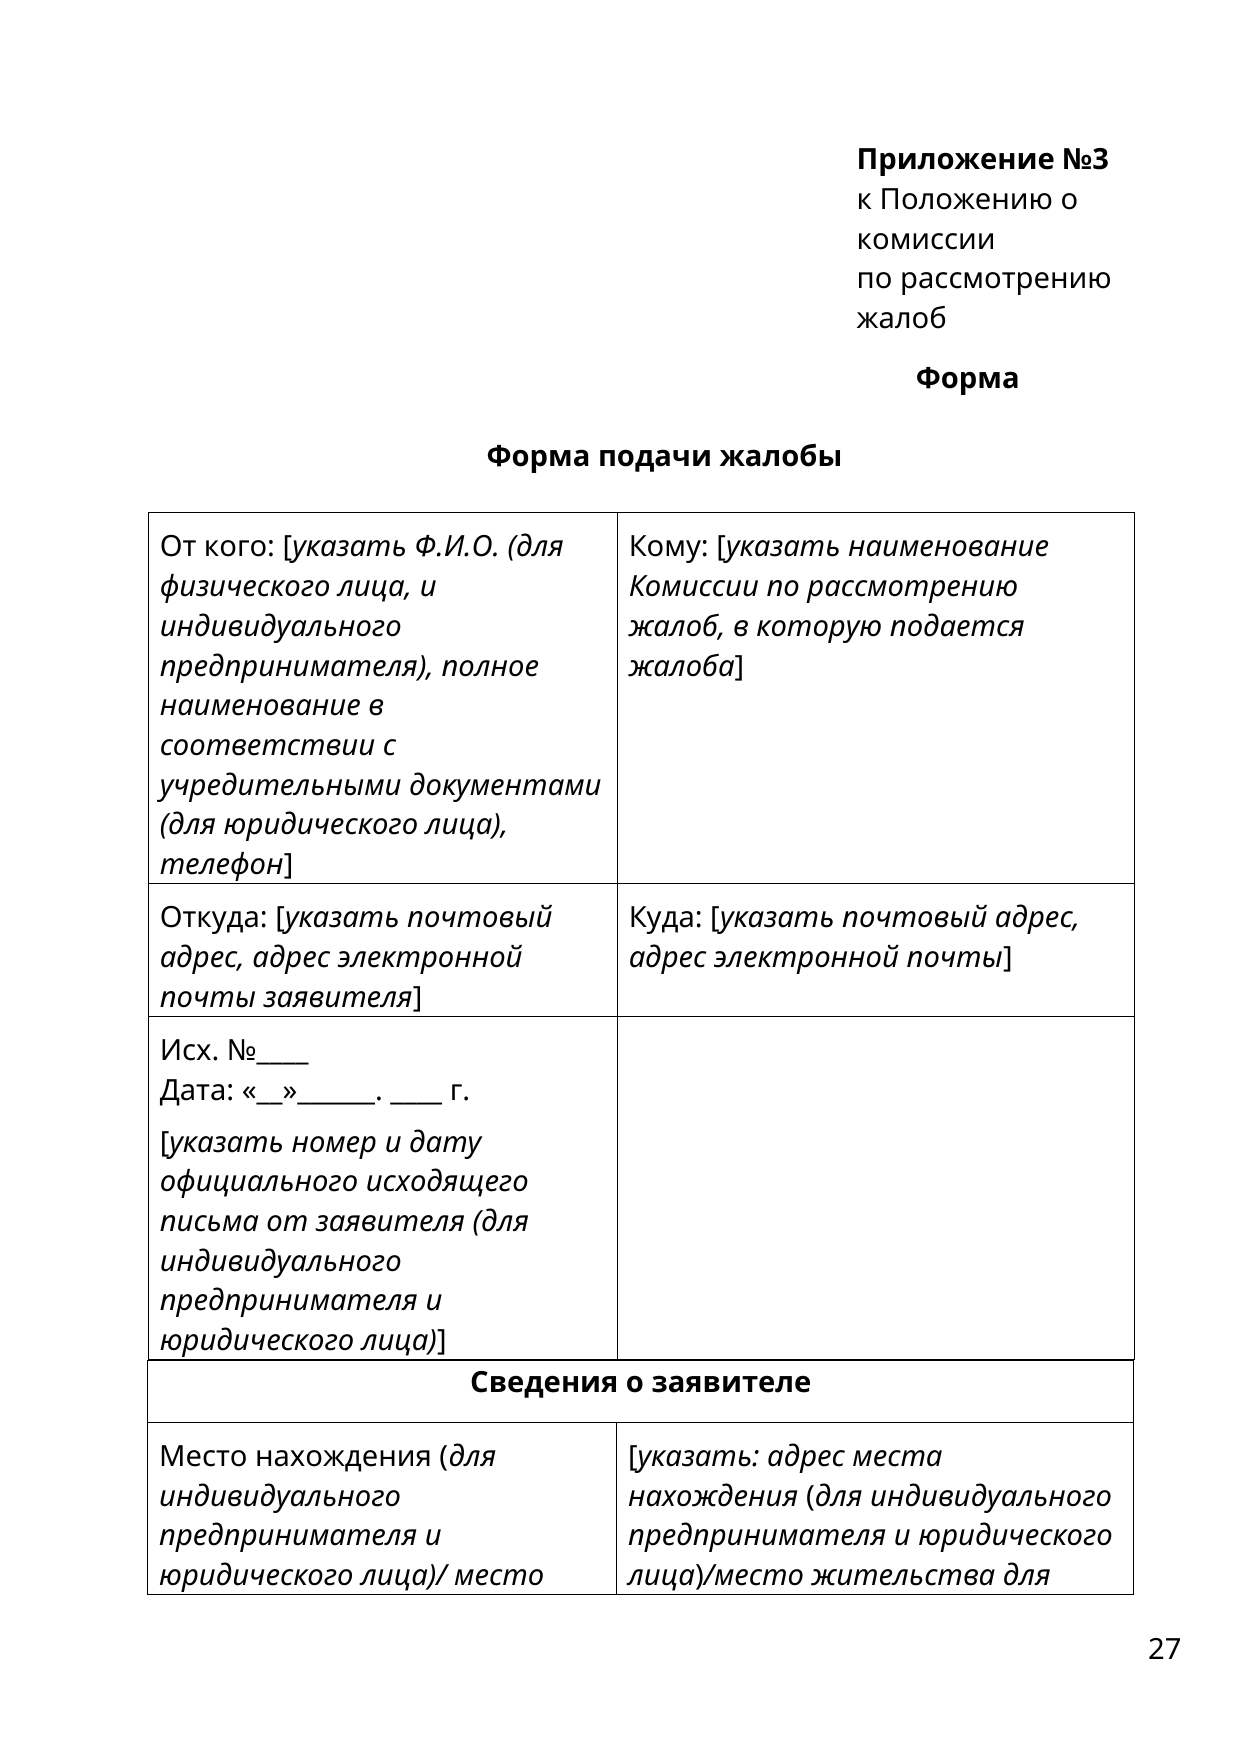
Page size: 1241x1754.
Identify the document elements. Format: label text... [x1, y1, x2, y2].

table_cell Исх. №____ Дата: «__»______. ____ г. [указать номер и дату официального исходящего письма от заявителя (для индивидуального предпринимателя и юридического лица)] [149, 1017, 617, 1359]
table_cell Откуда: [указать почтовый адрес, адрес электронной почты заявителя] [149, 884, 617, 1016]
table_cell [148, 1423, 616, 1594]
table_header От кого: [указать Ф.И.О. (для физического лица, и индивидуального предпринимателя), полное наименование в соответствии с учредительными документами (для юридического лица), телефон] [149, 513, 617, 883]
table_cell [617, 1423, 1133, 1594]
table_cell Куда: [указать почтовый адрес, адрес электронной почты] [618, 884, 1134, 1016]
text Приложение №3 к Положению о комиссии по рассмотрению жалоб [856, 138, 1181, 337]
text Форма [916, 358, 1181, 397]
table_cell [618, 1017, 1134, 1359]
table_header Сведения о заявителе [148, 1361, 1133, 1422]
text Форма подачи жалобы [148, 435, 1181, 475]
table_header Кому: [указать наименование Комиссии по рассмотрению жалоб, в которую подается жалоба] [618, 513, 1134, 883]
